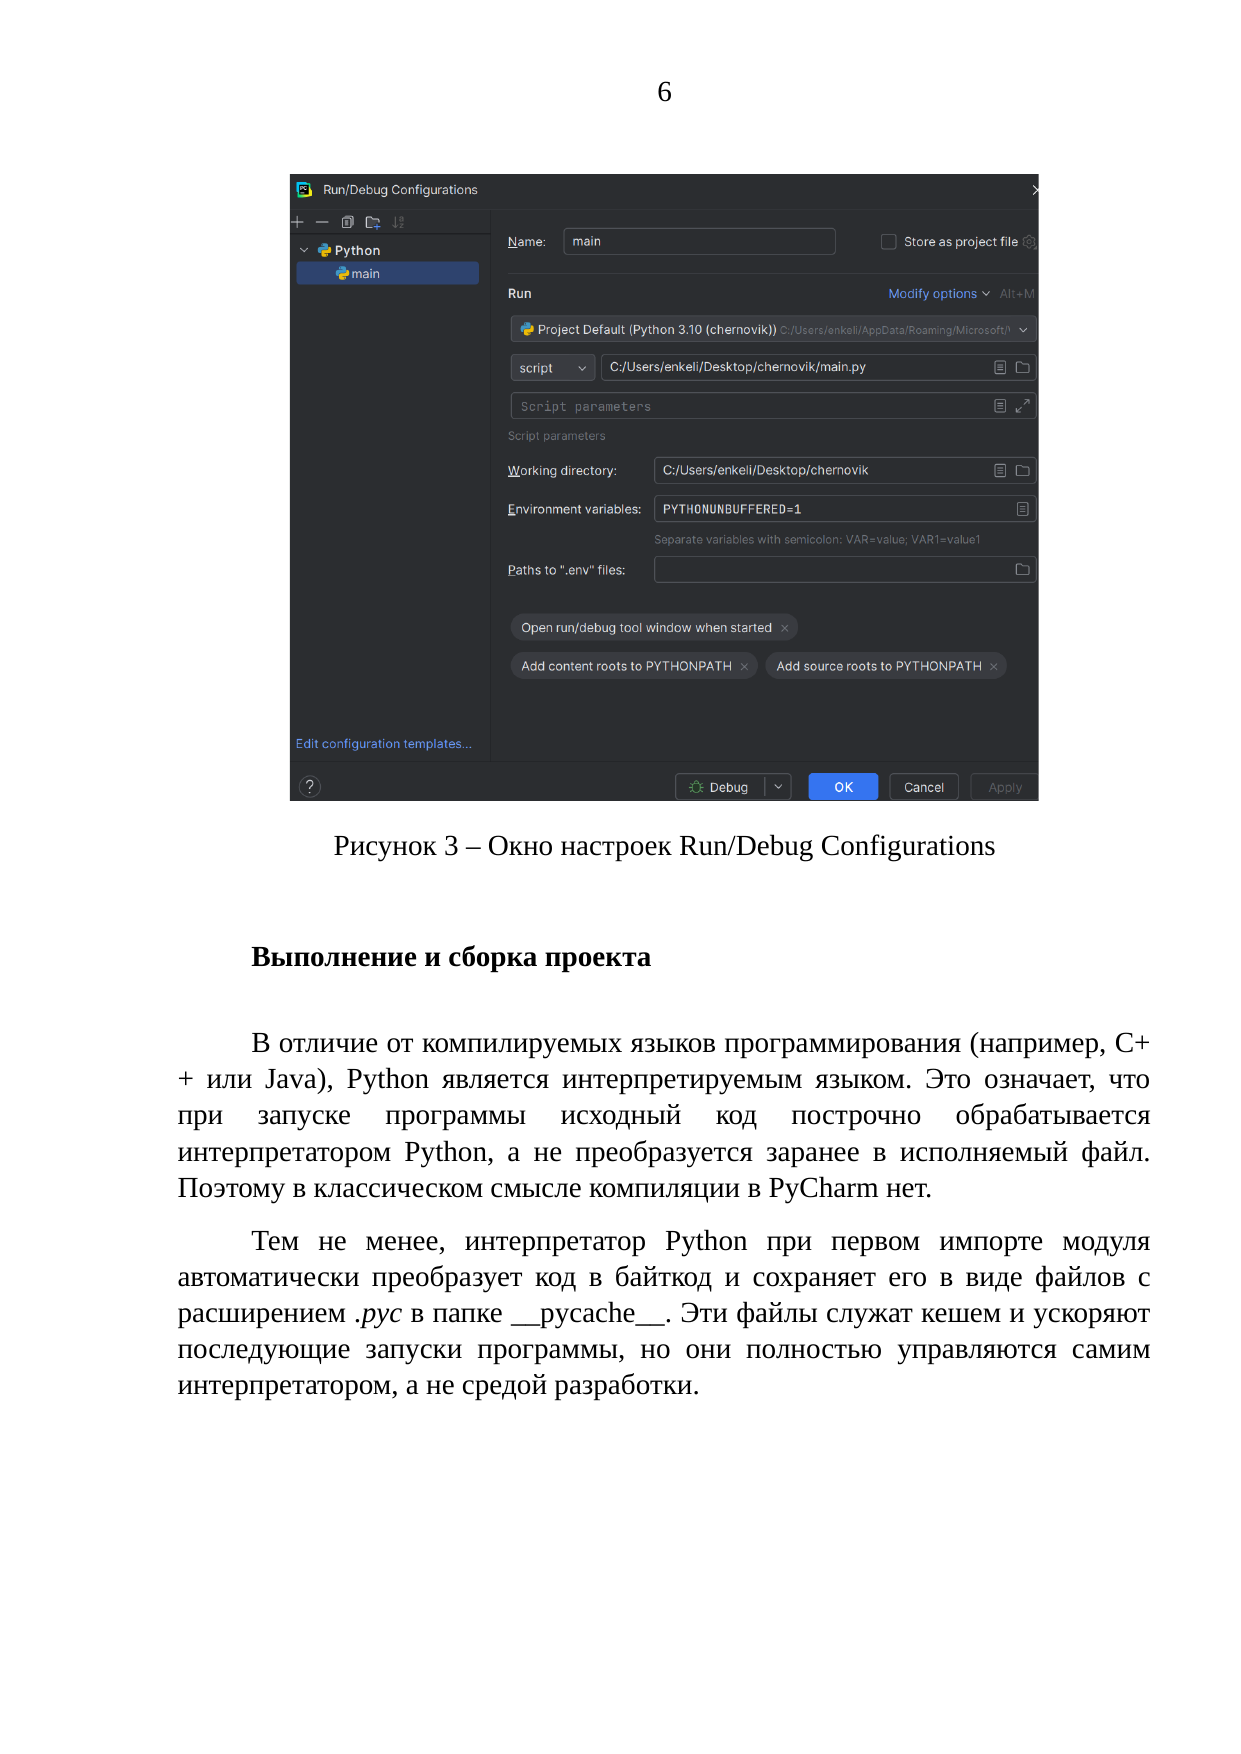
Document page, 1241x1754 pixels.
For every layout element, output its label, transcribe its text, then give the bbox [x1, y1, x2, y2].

text Выполнение и сборка проекта [251, 939, 1152, 973]
text Рисунок 3 – Окно настроек Run/Debug Configurations [177, 828, 1152, 861]
text В отличие от компилируемых языков программирования (например, C++ или Java), Python является интерпретируемым языком. Это означает, что при запуске программы исходный код построчно обрабатывается интерпретатором Python, а не преобразуется заранее в исполняемый файл. Поэтому в классическом смысле компиляции в PyCharm нет. [177, 1025, 1152, 1203]
picture [289, 174, 1039, 801]
text Тем не менее, интерпретатор Python при первом импорте модуля автоматически преобразует код в байткод и сохраняет его в виде файлов с расширением .pyc в папке __pycache__. Эти файлы служат кешем и ускоряют последующие запуски программы, но они полностью управляются самим интерпретатором, а не средой разработки. [177, 1223, 1152, 1401]
